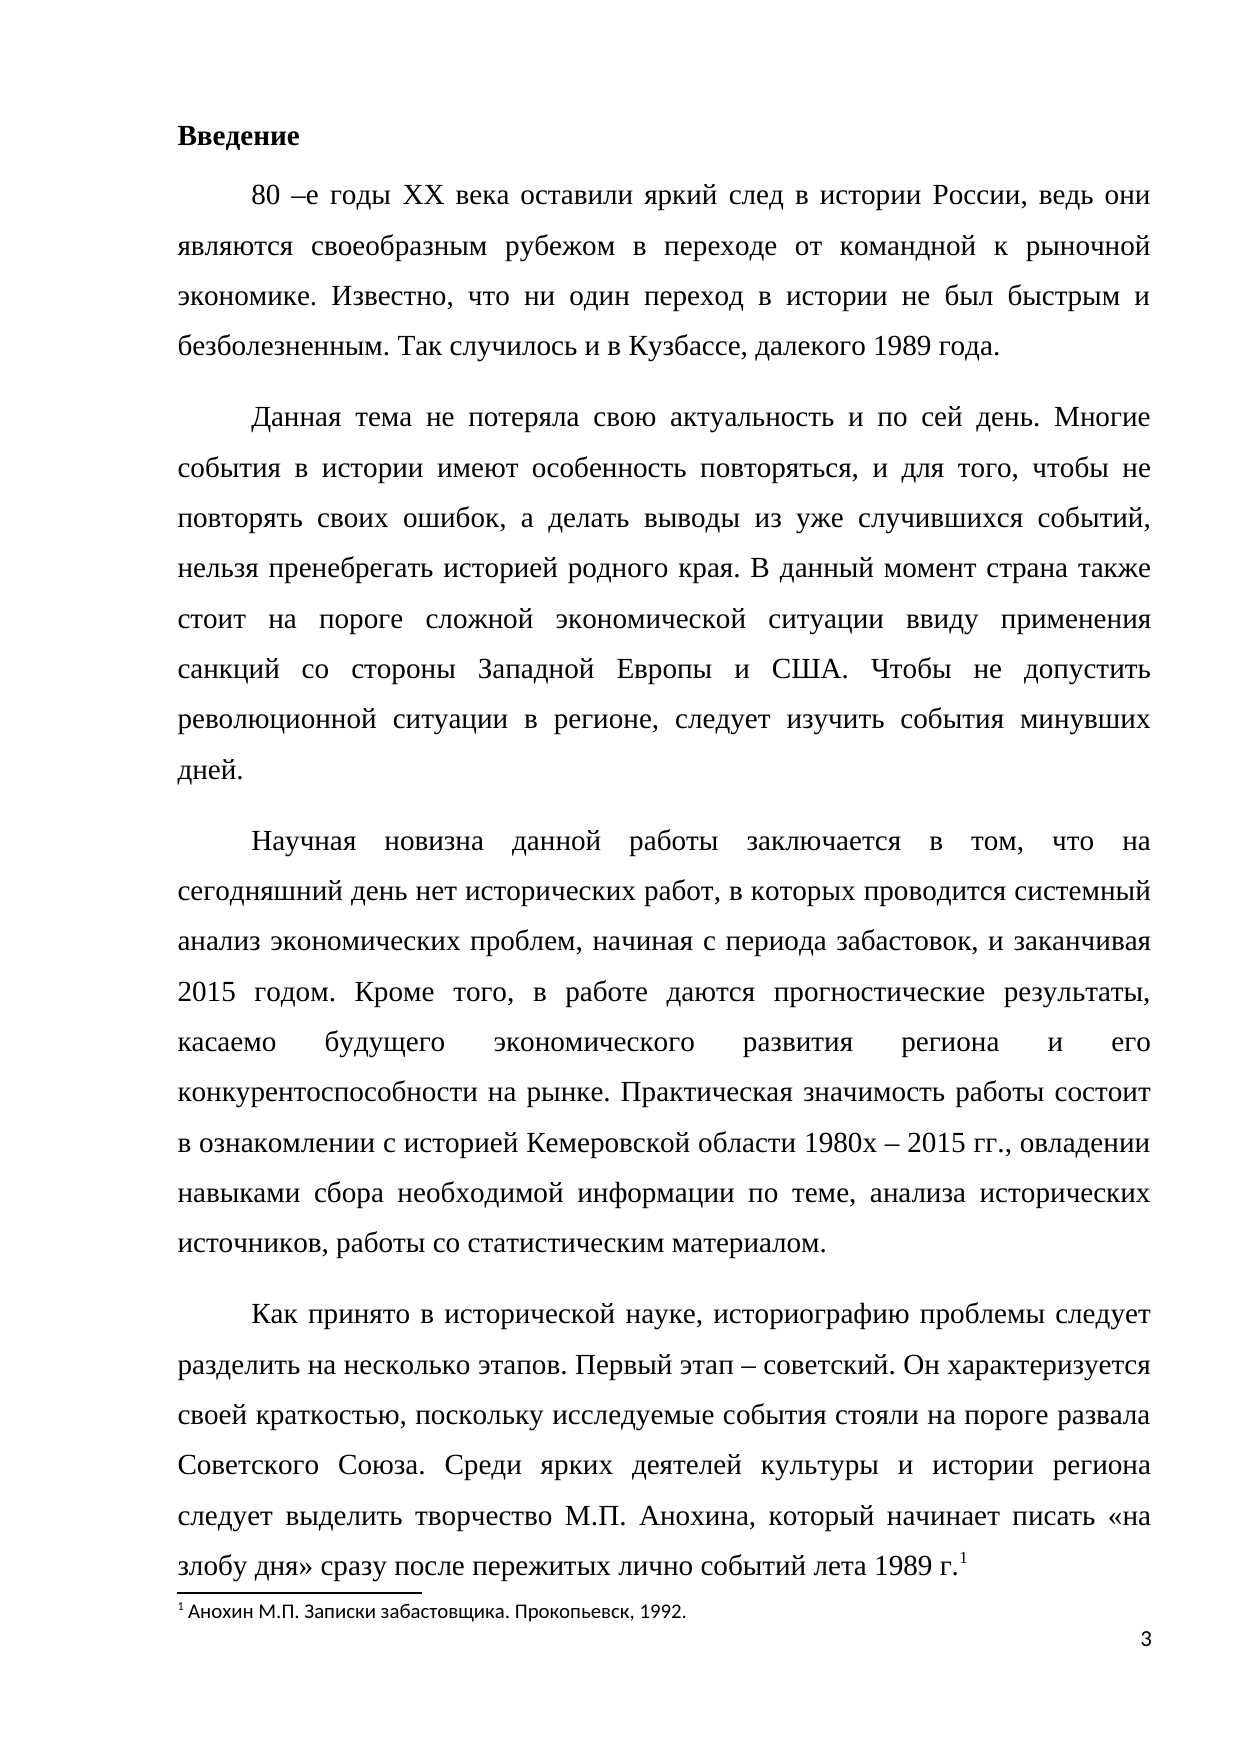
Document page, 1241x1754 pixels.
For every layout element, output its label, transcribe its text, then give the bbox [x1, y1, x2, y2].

text 80 –е годы XX века оставили яркий след в истории России, ведь они являются своеобразным рубежом в переходе от командной к рыночной экономике. Известно, что ни один переход в истории не был быстрым и безболезненным. Так случилось и в Кузбассе, далекого 1989 года. [177, 177, 1152, 362]
text Введение [177, 118, 1152, 152]
text Данная тема не потеряла свою актуальность и по сей день. Многие события в истории имеют особенность повторяться, и для того, чтобы не повторять своих ошибок, а делать выводы из уже случившихся событий, нельзя пренебрегать историей родного края. В данный момент страна также стоит на пороге сложной экономической ситуации ввиду применения санкций со стороны Западной Европы и США. Чтобы не допустить революционной ситуации в регионе, следует изучить события минувших дней. [177, 399, 1152, 785]
text Научная новизна данной работы заключается в том, что на сегодняшний день нет исторических работ, в которых проводится системный анализ экономических проблем, начиная с периода забастовок, и заканчивая 2015 годом. Кроме того, в работе даются прогностические результаты, касаемо будущего экономического развития региона и его конкурентоспособности на рынке. Практическая значимость работы состоит в ознакомлении с историей Кемеровской области 1980х – 2015 гг., овладении навыками сбора необходимой информации по теме, анализа исторических источников, работы со статистическим материалом. [177, 823, 1152, 1259]
text Как принято в исторической науке, историографию проблемы следует разделить на несколько этапов. Первый этап – советский. Он характеризуется своей краткостью, поскольку исследуемые события стояли на пороге развала Советского Союза. Среди ярких деятелей культуры и истории региона следует выделить творчество М.П. Анохина, который начинает писать «на злобу дня» сразу после пережитых лично событий лета 1989 г. [177, 1297, 1152, 1582]
